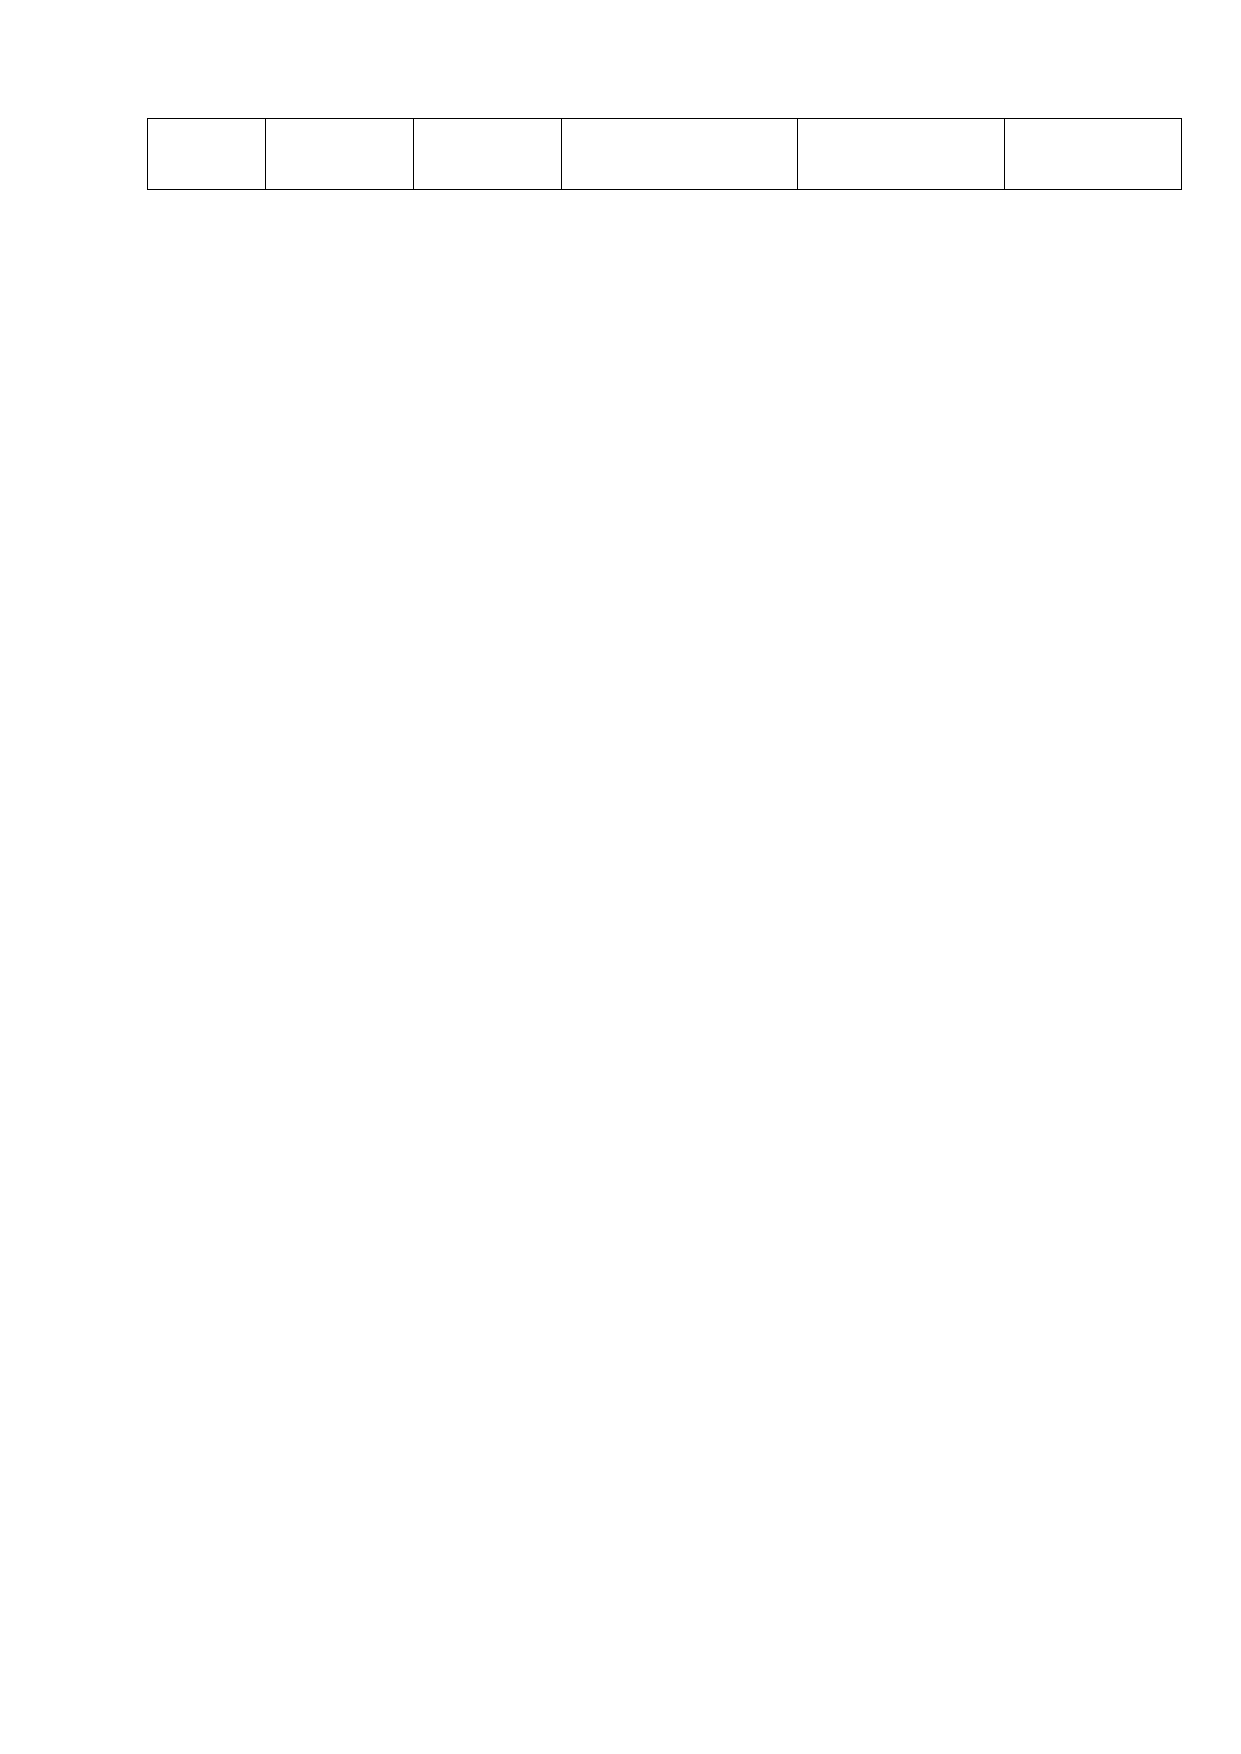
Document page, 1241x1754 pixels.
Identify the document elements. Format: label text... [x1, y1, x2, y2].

table_cell - [414, 119, 561, 189]
table_cell - [562, 119, 797, 189]
table_cell - [1005, 119, 1181, 189]
table_cell - [266, 119, 413, 189]
table_cell - [148, 119, 265, 189]
table_cell - [798, 119, 1004, 189]
